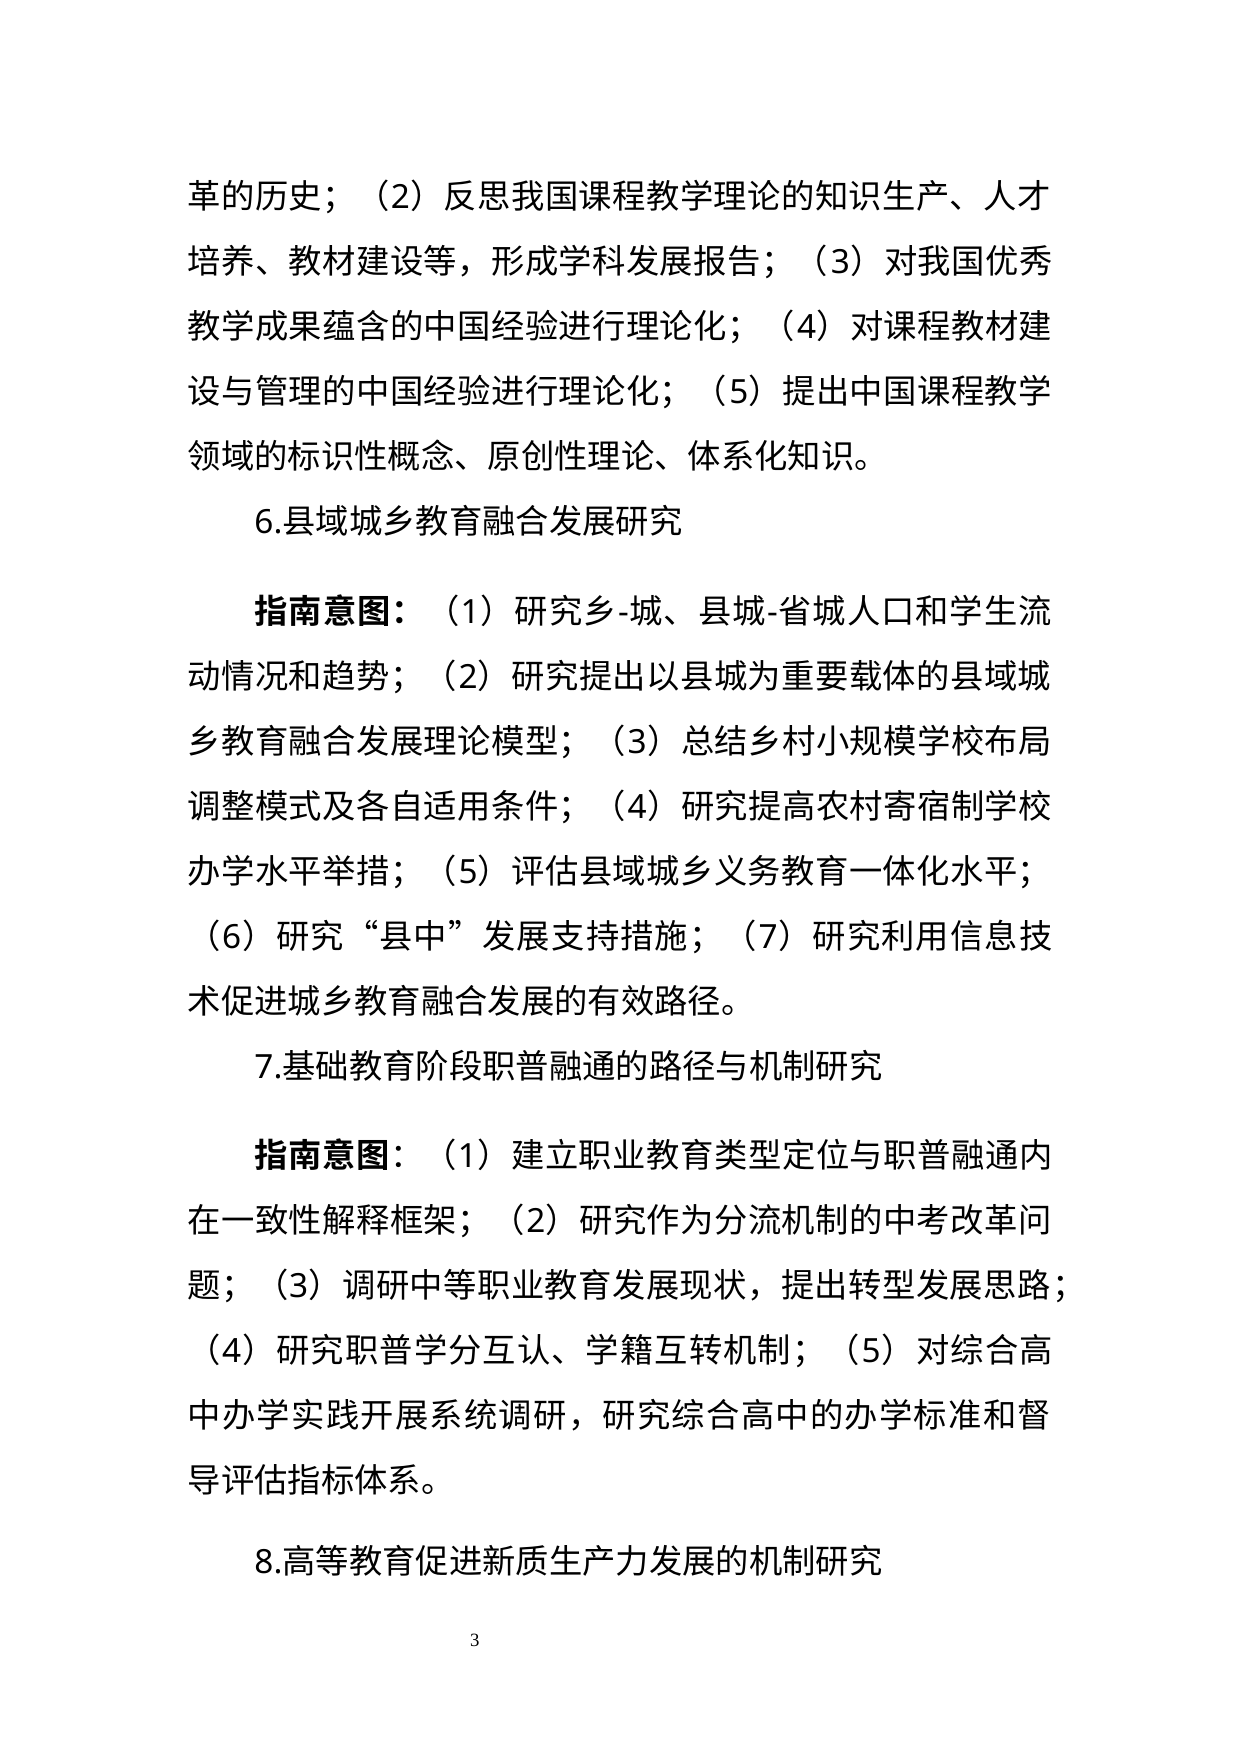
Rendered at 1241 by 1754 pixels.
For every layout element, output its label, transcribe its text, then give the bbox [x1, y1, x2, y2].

text 指南意图：（1）建立职业教育类型定位与职普融通内在一致性解释框架；（2）研究作为分流机制的中考改革问题；（3）调研中等职业教育发展现状，提出转型发展思路；（4）研究职普学分互认、学籍互转机制；（5）对综合高中办学实践开展系统调研，研究综合高中的办学标准和督导评估指标体系。 [187, 1120, 1053, 1510]
text 6.县域城乡教育融合发展研究 [187, 487, 1053, 552]
text 指南意图：（1）研究乡-城、县城-省城人口和学生流动情况和趋势；（2）研究提出以县城为重要载体的县域城乡教育融合发展理论模型；（3）总结乡村小规模学校布局调整模式及各自适用条件；（4）研究提高农村寄宿制学校办学水平举措；（5）评估县域城乡义务教育一体化水平；（6）研究“县中”发展支持措施；（7）研究利用信息技术促进城乡教育融合发展的有效路径。 [187, 576, 1053, 1031]
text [187, 162, 1053, 487]
text 8.高等教育促进新质生产力发展的机制研究 [187, 1527, 1053, 1592]
text 7.基础教育阶段职普融通的路径与机制研究 [187, 1031, 1053, 1096]
